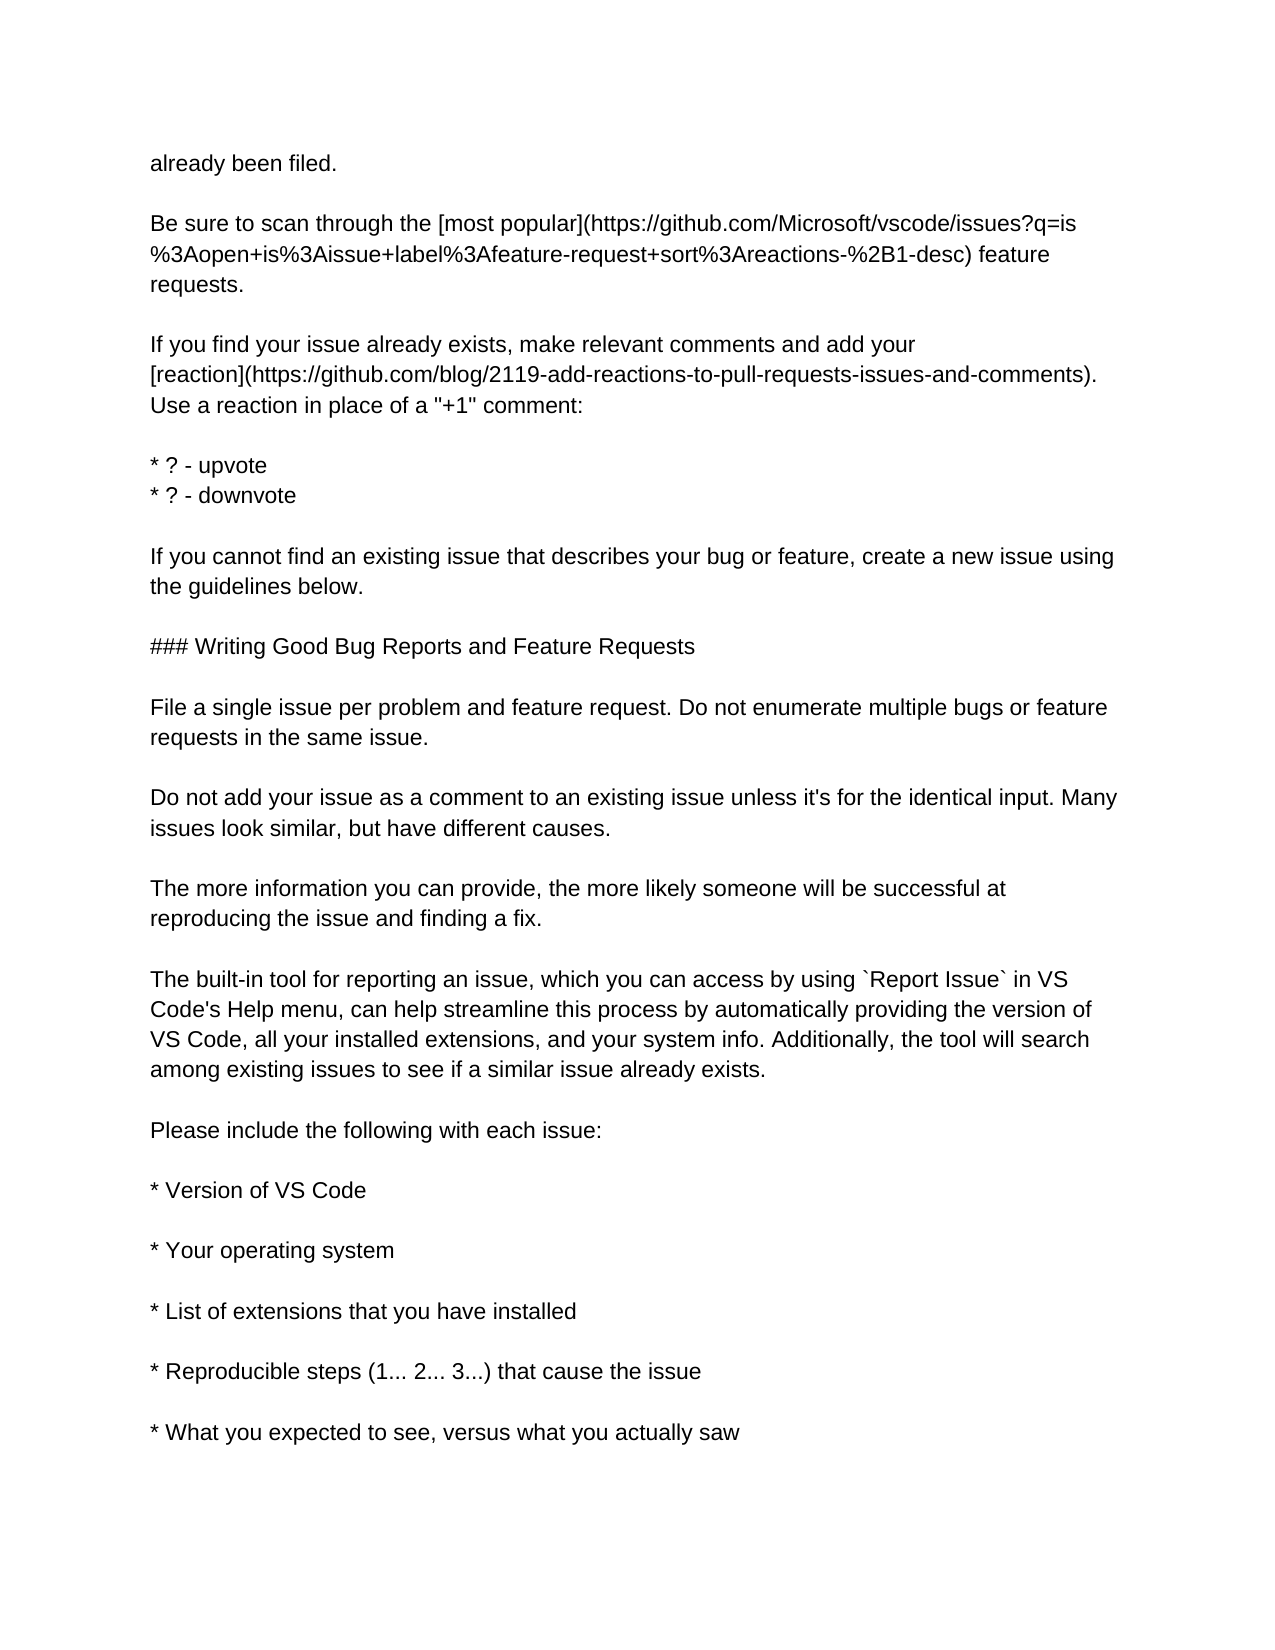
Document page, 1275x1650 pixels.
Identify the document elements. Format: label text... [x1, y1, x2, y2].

text * ? - upvote [150, 452, 1125, 478]
text Be sure to scan through the [most popular](https://github.com/Microsoft/vscode/issues?q=is%3Aopen+is%3Aissue+label%3Afeature-request+sort%3Areactions-%2B1-desc) feature requests. [150, 210, 1125, 297]
text * List of extensions that you have installed [150, 1298, 1125, 1324]
text If you cannot find an existing issue that describes your bug or feature, create a new issue using the guidelines below. [150, 543, 1125, 599]
text ### Writing Good Bug Reports and Feature Requests [150, 633, 1125, 660]
text * Version of VS Code [150, 1177, 1125, 1203]
text If you find your issue already exists, make relevant comments and add your [reaction](https://github.com/blog/2119-add-reactions-to-pull-requests-issues-and-comments). Use a reaction in place of a "+1" comment: [150, 331, 1125, 418]
text The built-in tool for reporting an issue, which you can access by using `Report Issue` in VS Code's Help menu, can help streamline this process by automatically providing the version of VS Code, all your installed extensions, and your system info. Additionally, the tool will search among existing issues to see if a similar issue already exists. [150, 966, 1125, 1083]
text * What you expected to see, versus what you actually saw [150, 1419, 1125, 1445]
text * Your operating system [150, 1237, 1125, 1264]
text * ? - downvote [150, 482, 1125, 509]
text File a single issue per problem and feature request. Do not enumerate multiple bugs or feature requests in the same issue. [150, 694, 1125, 750]
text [150, 150, 1125, 176]
text Do not add your issue as a comment to an existing issue unless it's for the identical input. Many issues look similar, but have different causes. [150, 784, 1125, 841]
text * Reproducible steps (1... 2... 3...) that cause the issue [150, 1358, 1125, 1385]
text The more information you can provide, the more likely someone will be successful at reproducing the issue and finding a fix. [150, 875, 1125, 932]
text Please include the following with each issue: [150, 1117, 1125, 1143]
